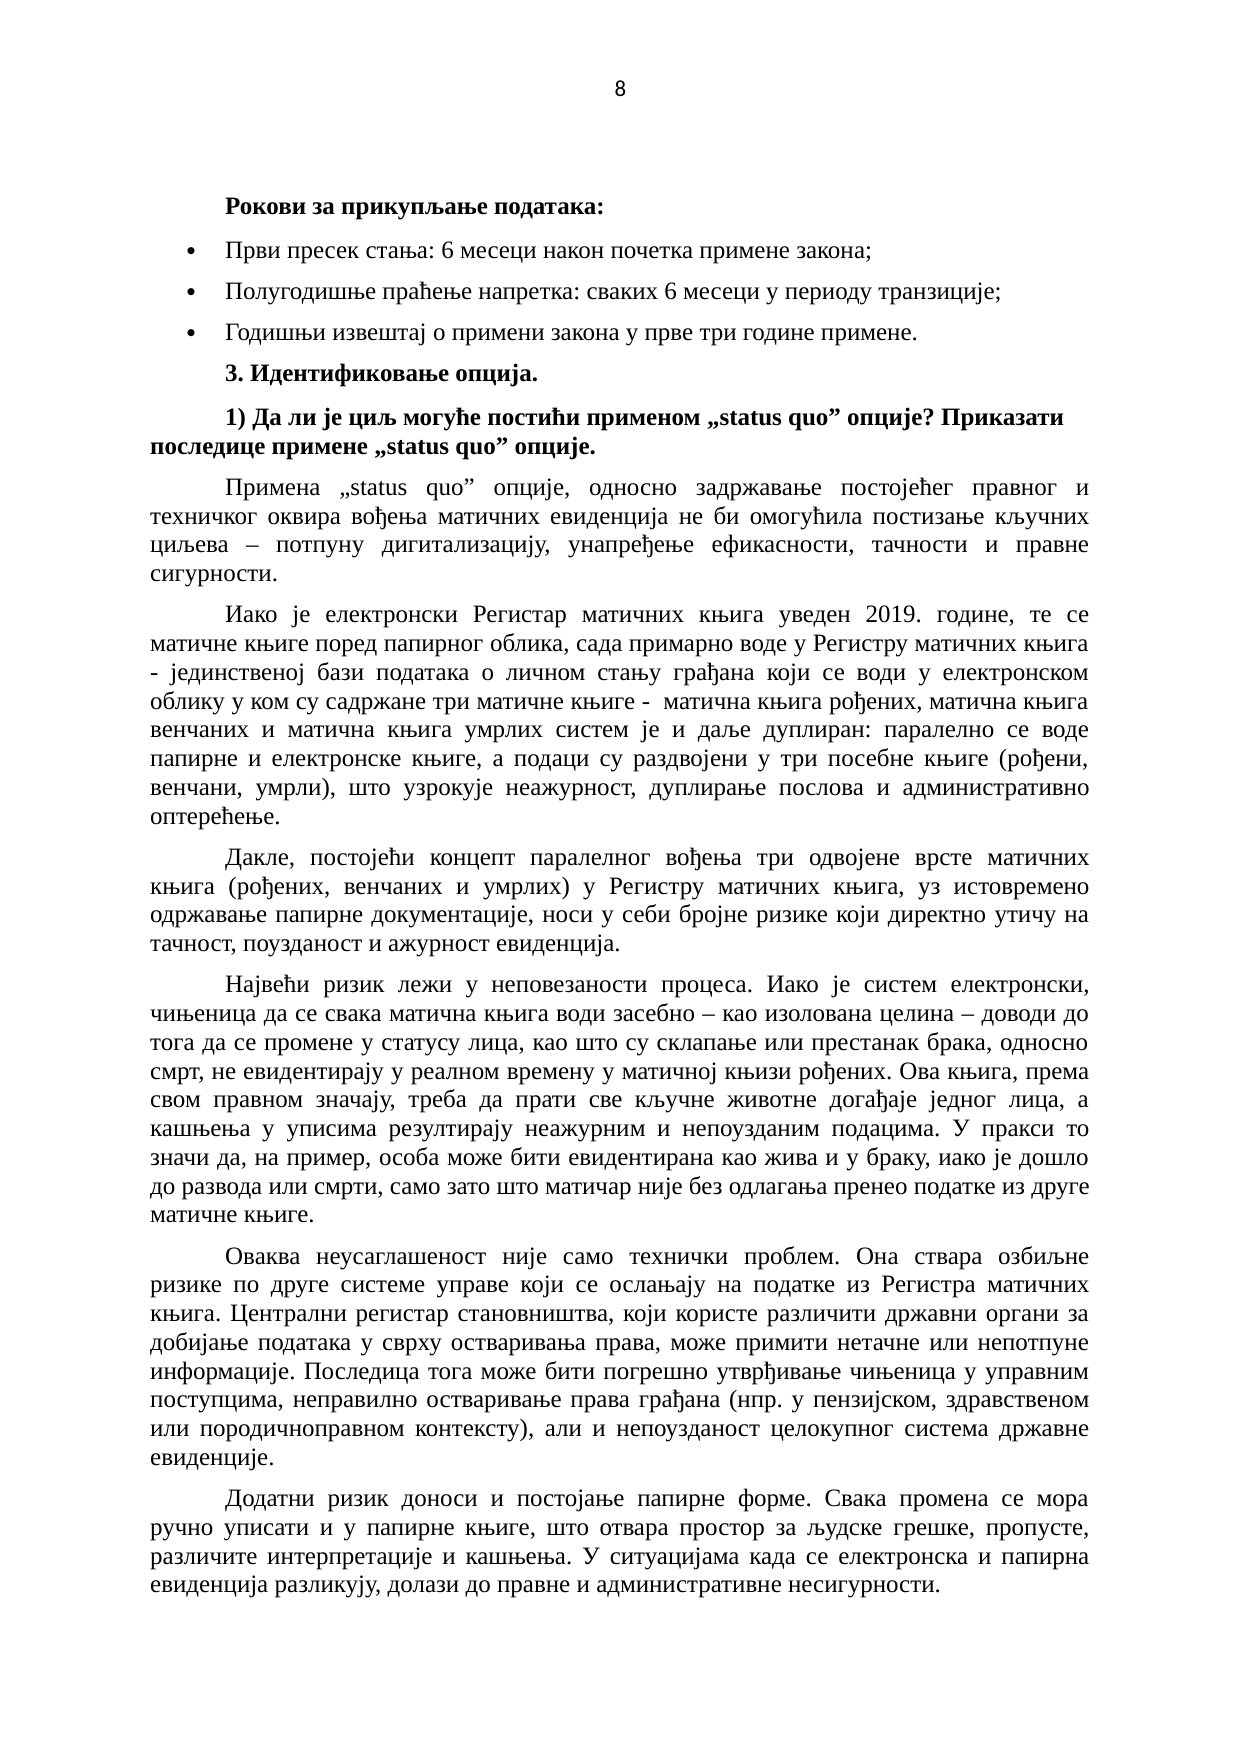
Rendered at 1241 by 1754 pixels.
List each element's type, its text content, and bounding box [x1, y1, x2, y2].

text Иако је електронски Регистар матичних књига уведен 2019. године, те се матичне књиге поред папирног облика, сада примарно воде у Регистру матичних књига - јединственој бази података о личном стању грађана који се води у електронском облику у ком су садржане три матичне књиге - матична књига рођених, матична књига венчаних и матична књига умрлих систем је и даље дуплиран: паралелно се воде папирне и електронске књиге, а подаци су раздвојени у три посебне књиге (рођени, венчани, умрли), што узрокује неажурност, дуплирање послова и административно оптерећење. [150, 599, 1090, 829]
list Полугодишње праћење напретка: сваких 6 месеци у периоду транзиције; [187, 276, 1090, 305]
text Рокови за прикупљање података: [150, 191, 1090, 220]
text Дакле, постојећи концепт паралелног вођења три одвојене врсте матичних књига (рођених, венчаних и умрлих) у Регистру матичних књига, уз истовремено одржавање папирне документације, носи у себи бројне ризике који директно утичу на тачност, поузданост и ажурност евиденција. [150, 842, 1090, 957]
text Оваква неусаглашеност није само технички проблем. Она ствара озбиљне ризике по друге системе управе који се ослањају на податке из Регистра матичних књига. Централни регистар становништва, који користе различити државни органи за добијање података у сврху остваривања права, може примити нетачне или непотпуне информације. Последица тога може бити погрешно утврђивање чињеница у управним поступцима, неправилно остваривање права грађана (нпр. у пензијском, здравственом или породичноправном контексту), али и непоузданост целокупног система државне евиденције. [150, 1241, 1090, 1471]
text 3. Идентификовање опција. [150, 358, 1090, 387]
text Примена „status quo” опције, односно задржавање постојећег правног и техничког оквира вођења матичних евиденција не би омогућила постизање кључних циљева – потпуну дигитализацију, унапређење ефикасности, тачности и правне сигурности. [150, 472, 1090, 587]
text Додатни ризик доноси и постојање папирне форме. Свака промена се мора ручно уписати и у папирне књиге, што отвара простор за људске грешке, пропусте, различите интерпретације и кашњења. У ситуацијама када се електронска и папирна евиденција разликују, долази до правне и административне несигурности. [150, 1483, 1090, 1598]
text Највећи ризик лежи у неповезаности процеса. Иако је систем електронски, чињеница да се свакa матична књига води засебно – као изолована целина – доводи до тога да се промене у статусу лица, као што су склапање или престанак брака, односно смрт, не евидентирају у реалном времену у матичној књизи рођених. Ова књига, према свом правном значају, треба да прати све кључне животне догађаје једног лица, а кашњења у уписима резултирају неажурним и непоузданим подацима. У пракси то значи да, на пример, особа може бити евидентирана као жива и у браку, иако је дошло до развода или смрти, само зато што матичар није без одлагања пренео податке из друге матичне књиге. [150, 969, 1090, 1228]
text 1) Да ли је циљ могуће постићи применом „status quo” опције? Приказати последице примене „status quo” опције. [150, 402, 1090, 459]
list Годишњи извештај о примени закона у прве три године примене. [187, 317, 1090, 346]
list Први пресек стања: 6 месеци након почетка примене закона; [187, 235, 1090, 263]
